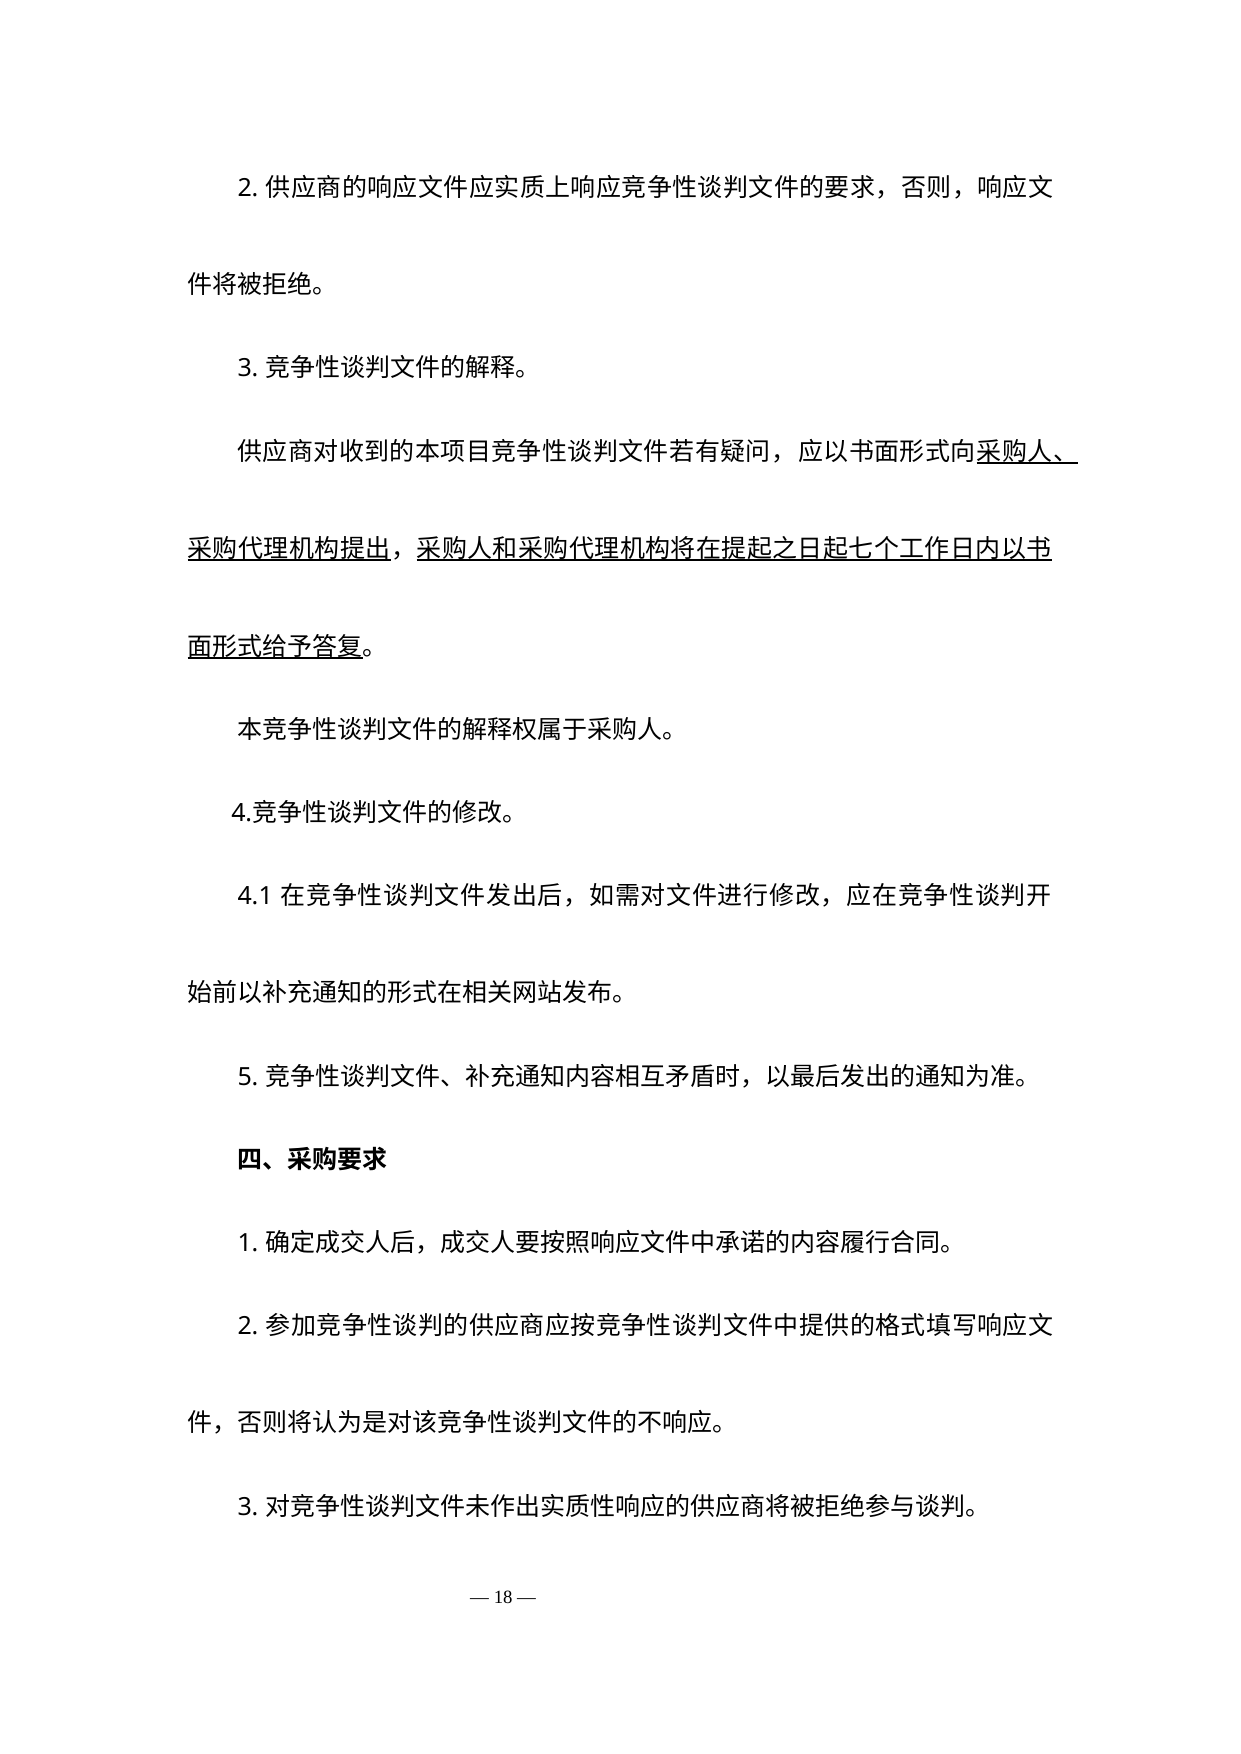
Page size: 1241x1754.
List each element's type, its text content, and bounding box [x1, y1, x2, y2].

text 4.竞争性谈判文件的修改。 [231, 778, 1053, 843]
text 5. 竞争性谈判文件、补充通知内容相互矛盾时，以最后发出的通知为准。 [187, 1042, 1053, 1107]
text 2. 参加竞争性谈判的供应商应按竞争性谈判文件中提供的格式填写响应文件，否则将认为是对该竞争性谈判文件的不响应。 [187, 1291, 1053, 1453]
text 4.1 在竞争性谈判文件发出后，如需对文件进行修改，应在竞争性谈判开始前以补充通知的形式在相关网站发布。 [187, 861, 1053, 1023]
text 本竞争性谈判文件的解释权属于采购人。 [187, 695, 1053, 760]
text 2. 供应商的响应文件应实质上响应竞争性谈判文件的要求，否则，响应文件将被拒绝。 [187, 153, 1053, 315]
text 供应商对收到的本项目竞争性谈判文件若有疑问，应以书面形式向采购人、采购代理机构提出，采购人和采购代理机构将在提起之日起七个工作日内以书面形式给予答复。 [187, 417, 1053, 677]
text 3. 对竞争性谈判文件未作出实质性响应的供应商将被拒绝参与谈判。 [187, 1472, 1053, 1537]
text 1. 确定成交人后，成交人要按照响应文件中承诺的内容履行合同。 [187, 1208, 1053, 1273]
text 四、采购要求 [187, 1125, 1053, 1190]
text 3. 竞争性谈判文件的解释。 [187, 333, 1053, 398]
